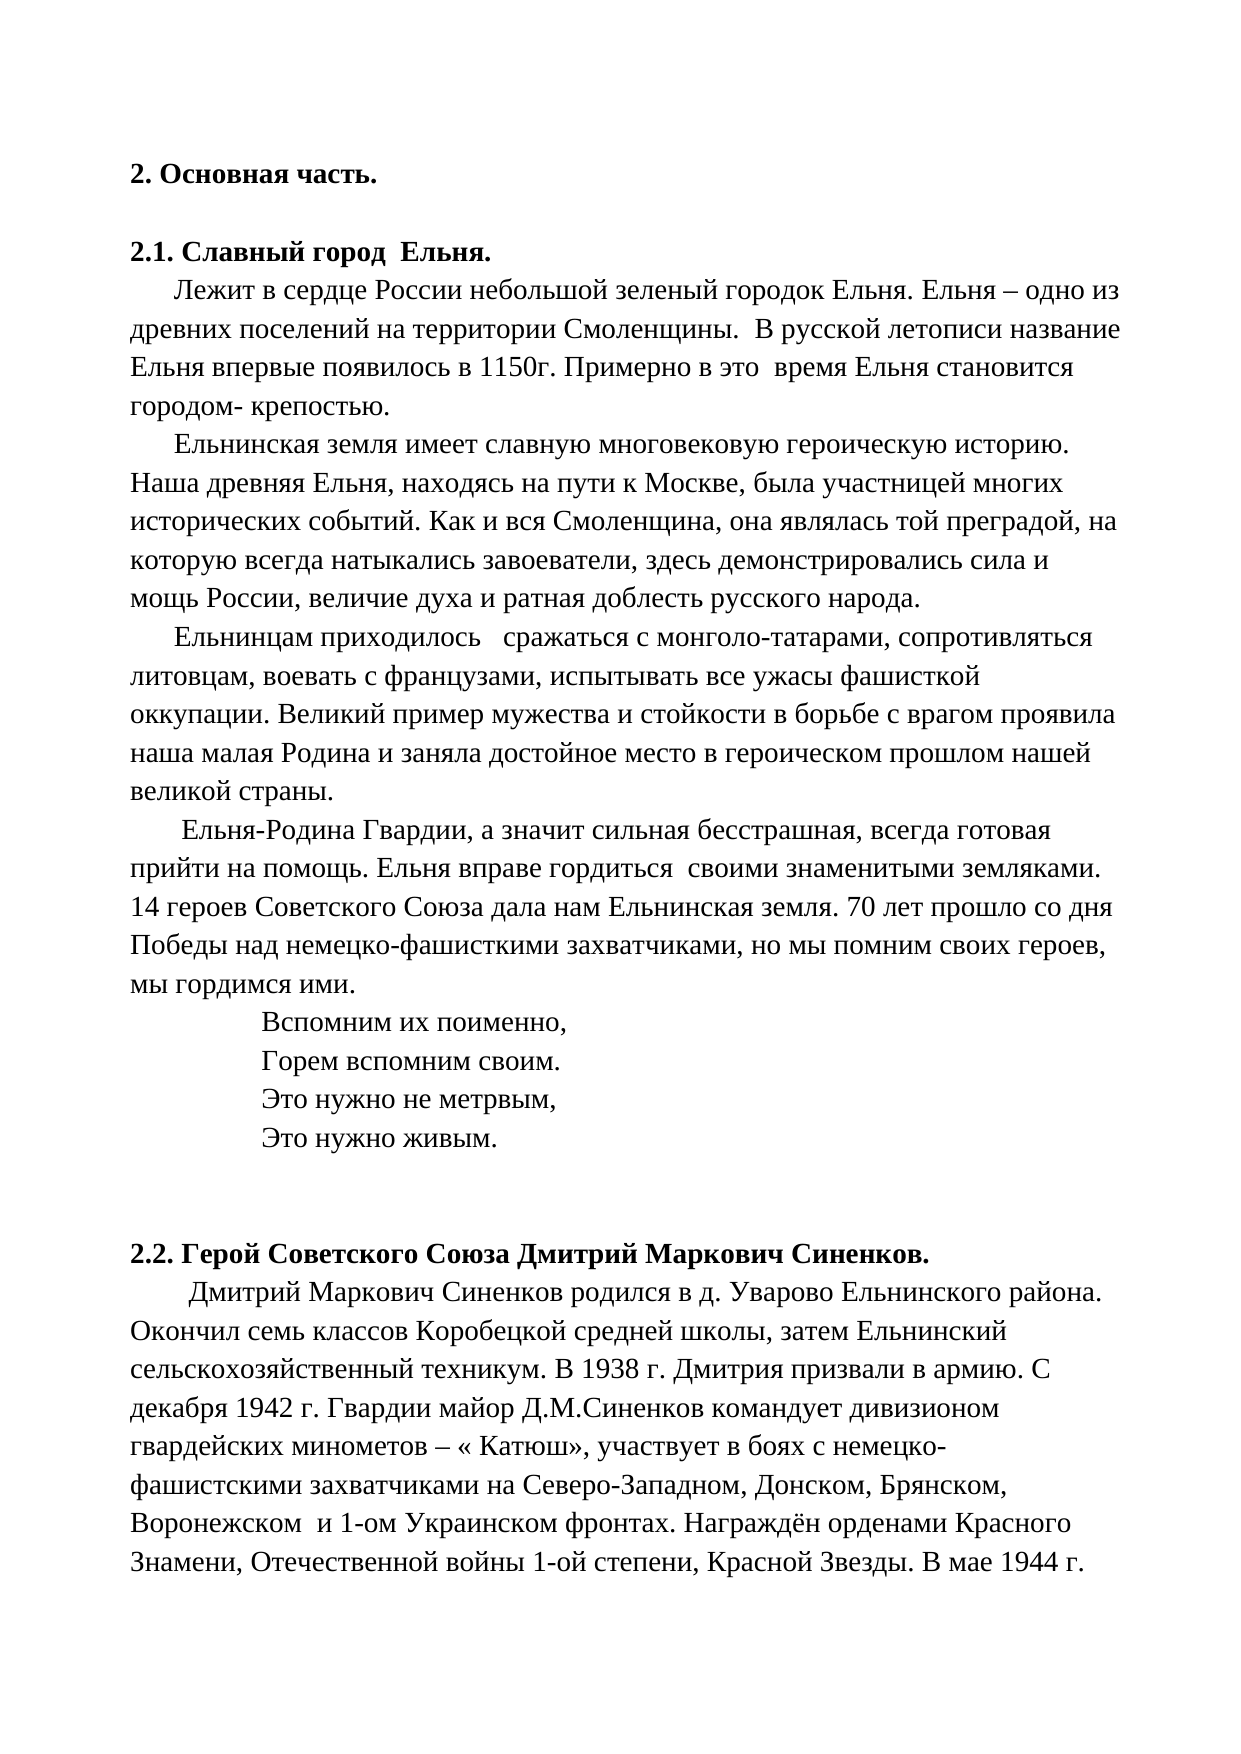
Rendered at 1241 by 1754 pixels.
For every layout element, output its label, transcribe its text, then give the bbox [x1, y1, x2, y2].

text Это нужно живым. [130, 1120, 1122, 1154]
text Это нужно не метрвым, [130, 1082, 1122, 1115]
text 2. Основная часть. [130, 157, 1122, 190]
text Ельнинцам приходилось сражаться с монголо-татарами, сопротивляться литовцам, воевать с французами, испытывать все ужасы фашисткой оккупации. Великий пример мужества и стойкости в борьбе с врагом проявила наша малая Родина и заняла достойное место в героическом прошлом нашей великой страны. [130, 619, 1122, 807]
text 2.1. Славный город Ельня. [130, 234, 1122, 267]
text Вспомним их поименно, [130, 1004, 1122, 1038]
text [130, 1274, 1122, 1578]
text Горем вспомним своим. [130, 1043, 1122, 1077]
text 2.2. Герой Советского Союза Дмитрий Маркович Синенков. [130, 1236, 1122, 1269]
text Ельня-Родина Гвардии, а значит сильная бесстрашная, всегда готовая прийти на помощь. Ельня вправе гордиться своими знаменитыми земляками. 14 героев Советского Союза дала нам Ельнинская земля. 70 лет прошло со дня Победы над немецко-фашисткими захватчиками, но мы помним своих героев, мы гордимся ими. [130, 812, 1122, 999]
text Лежит в сердце России небольшой зеленый городок Ельня. Ельня – одно из древних поселений на территории Смоленщины. В русской летописи название Ельня впервые появилось в 1150г. Примерно в это время Ельня становится городом- крепостью. Ельнинская земля имеет славную многовековую героическую историю. Наша древняя Ельня, находясь на пути к Москве, была участницей многих исторических событий. Как и вся Смоленщина, она являлась той преградой, на которую всегда натыкались завоеватели, здесь демонстрировались сила и мощь России, величие духа и ратная доблесть русского народа. [130, 272, 1122, 614]
